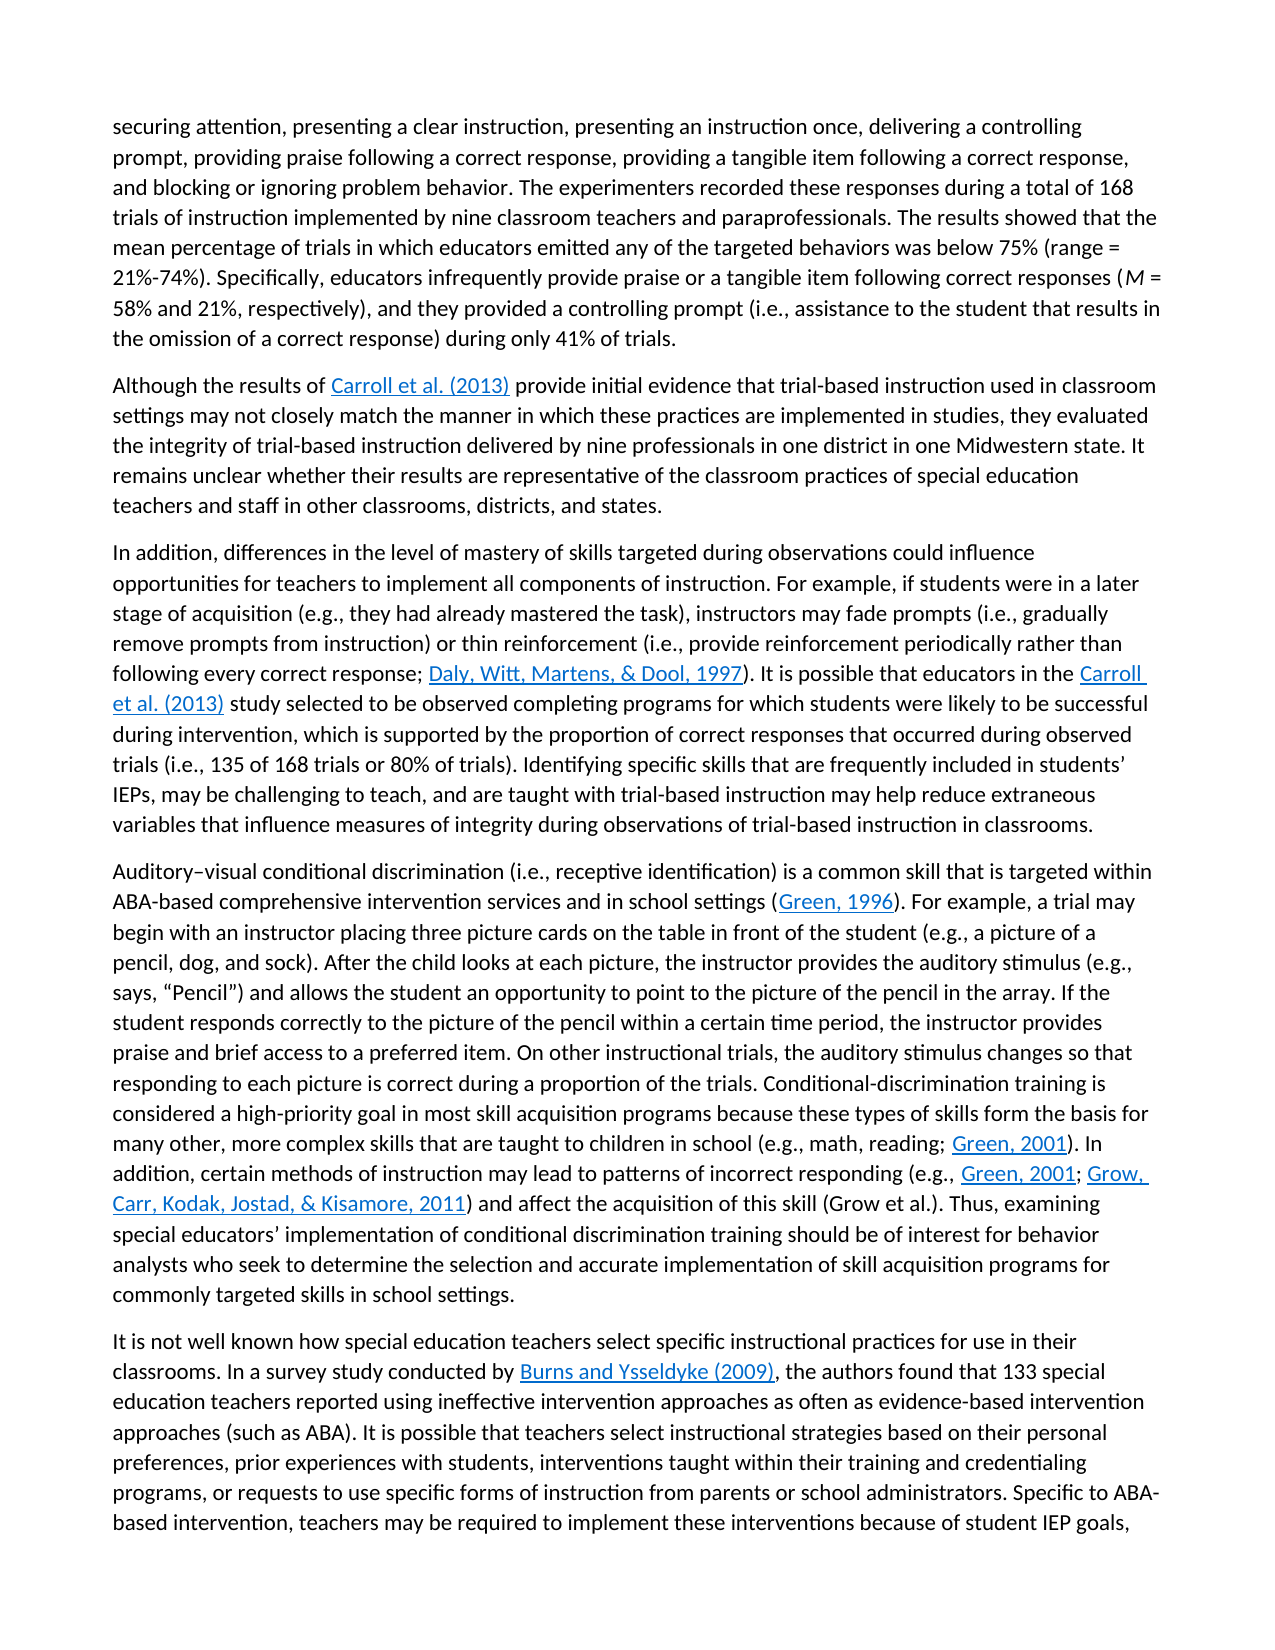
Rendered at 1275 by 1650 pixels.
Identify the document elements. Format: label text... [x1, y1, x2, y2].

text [112, 1327, 1162, 1536]
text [112, 112, 1162, 352]
text Auditory–visual conditional discrimination (i.e., receptive identification) is a common skill that is targeted within ABA-based comprehensive intervention services and in school settings (Green, 1996). For example, a trial may begin with an instructor placing three picture cards on the table in front of the student (e.g., a picture of a pencil, dog, and sock). After the child looks at each picture, the instructor provides the auditory stimulus (e.g., says, “Pencil”) and allows the student an opportunity to point to the picture of the pencil in the array. If the student responds correctly to the picture of the pencil within a certain time period, the instructor provides praise and brief access to a preferred item. On other instructional trials, the auditory stimulus changes so that responding to each picture is correct during a proportion of the trials. Conditional-discrimination training is considered a high-priority goal in most skill acquisition programs because these types of skills form the basis for many other, more complex skills that are taught to children in school (e.g., math, reading; Green, 2001). In addition, certain methods of instruction may lead to patterns of incorrect responding (e.g., Green, 2001; Grow, Carr, Kodak, Jostad, & Kisamore, 2011) and affect the acquisition of this skill (Grow et al.). Thus, examining special educators’ implementation of conditional discrimination training should be of interest for behavior analysts who seek to determine the selection and accurate implementation of skill acquisition programs for commonly targeted skills in school settings. [112, 857, 1162, 1308]
text In addition, differences in the level of mastery of skills targeted during observations could influence opportunities for teachers to implement all components of instruction. For example, if students were in a later stage of acquisition (e.g., they had already mastered the task), instructors may fade prompts (i.e., gradually remove prompts from instruction) or thin reinforcement (i.e., provide reinforcement periodically rather than following every correct response; Daly, Witt, Martens, & Dool, 1997). It is possible that educators in the Carroll et al. (2013) study selected to be observed completing programs for which students were likely to be successful during intervention, which is supported by the proportion of correct responses that occurred during observed trials (i.e., 135 of 168 trials or 80% of trials). Identifying specific skills that are frequently included in students’ IEPs, may be challenging to teach, and are taught with trial-based instruction may help reduce extraneous variables that influence measures of integrity during observations of trial-based instruction in classrooms. [112, 538, 1162, 838]
text Although the results of Carroll et al. (2013) provide initial evidence that trial-based instruction used in classroom settings may not closely match the manner in which these practices are implemented in studies, they evaluated the integrity of trial-based instruction delivered by nine professionals in one district in one Midwestern state. It remains unclear whether their results are representative of the classroom practices of special education teachers and staff in other classrooms, districts, and states. [112, 371, 1162, 520]
